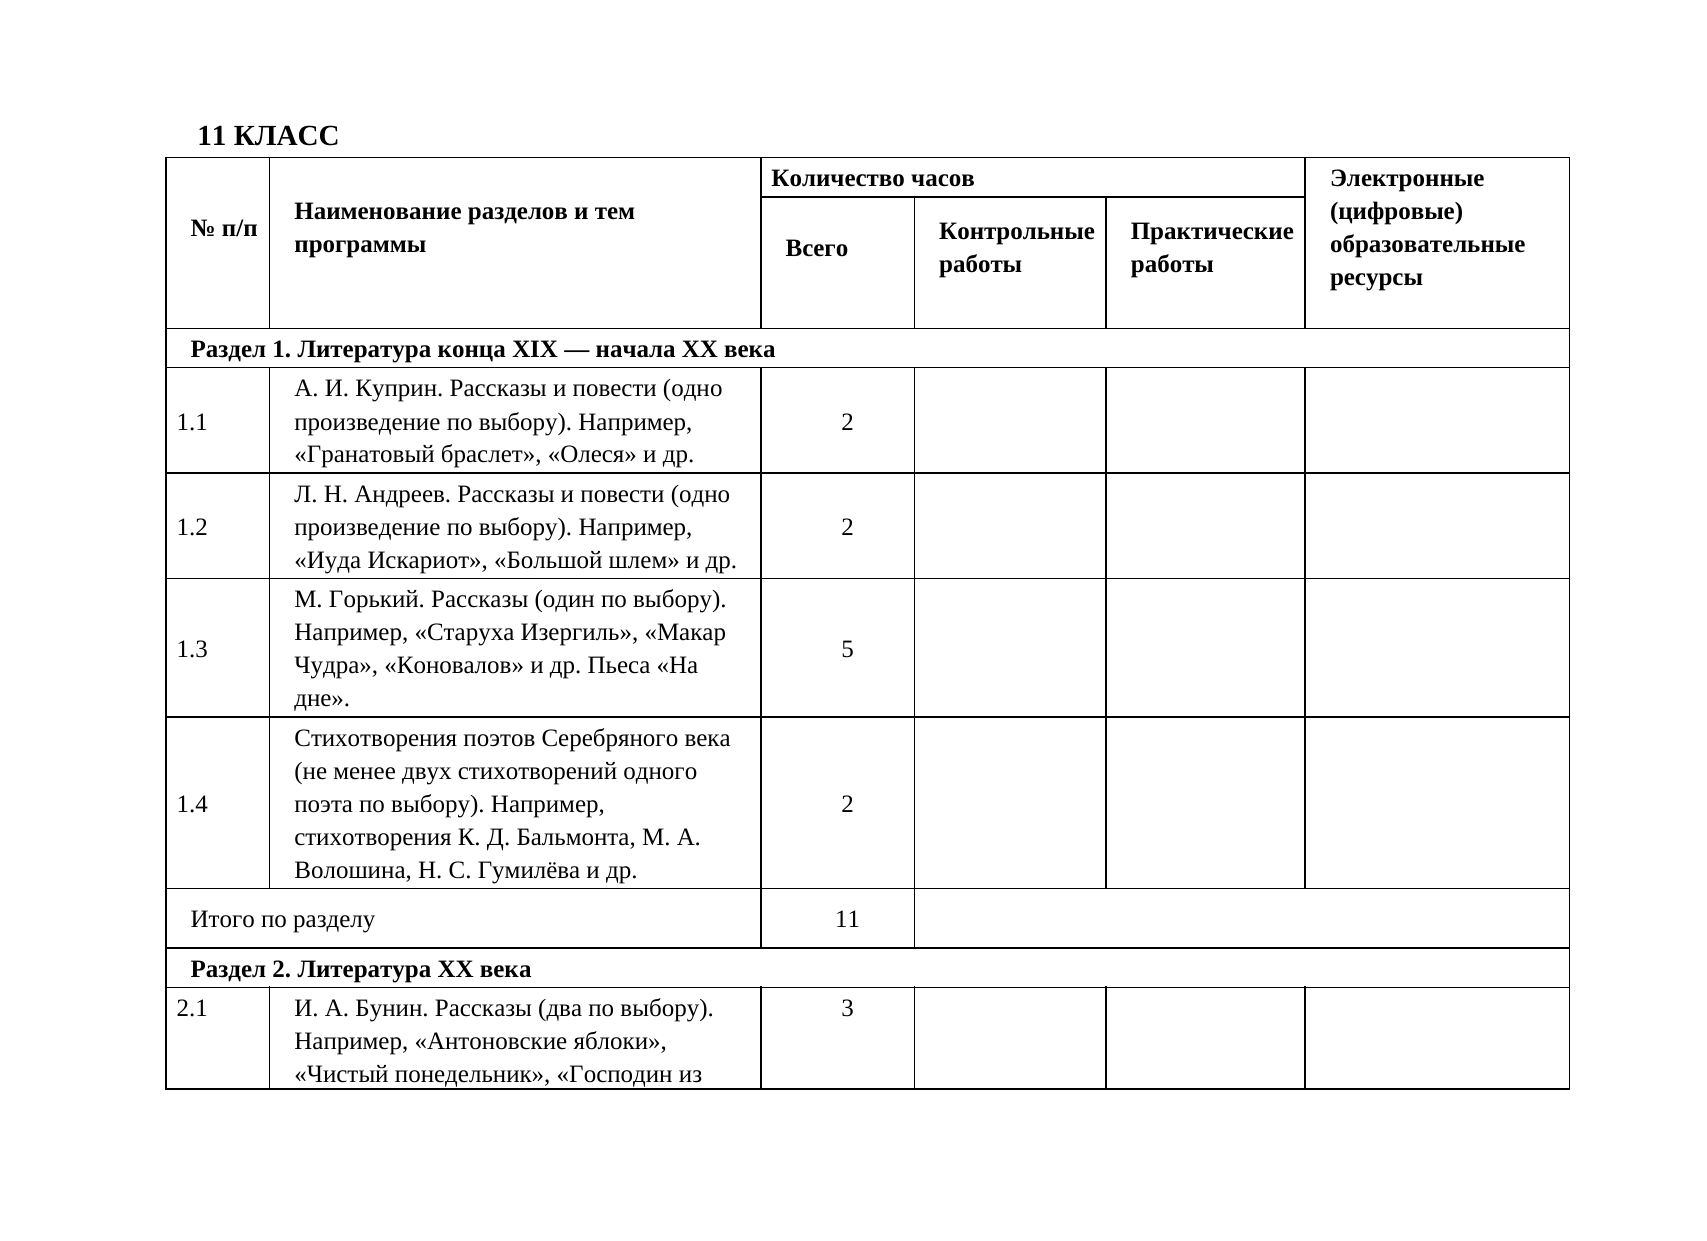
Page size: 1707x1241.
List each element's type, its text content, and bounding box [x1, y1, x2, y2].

table_cell [1306, 579, 1569, 716]
table_cell 1.4 [167, 718, 269, 887]
table_cell [915, 579, 1105, 716]
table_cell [270, 988, 760, 1088]
text 11 КЛАСС [190, 118, 1618, 152]
table_cell [1107, 579, 1304, 716]
table_cell [1306, 368, 1569, 472]
table_cell 1.3 [167, 579, 269, 716]
table_cell Л. Н. Андреев. Рассказы и повести (одно произведение по выбору). Например, «Иуда Искариот», «Большой шлем» и др. [270, 474, 760, 578]
table_cell А. И. Куприн. Рассказы и повести (одно произведение по выбору). Например, «Гранатовый браслет», «Олеся» и др. [270, 368, 760, 472]
table_cell [915, 474, 1105, 578]
table_cell [1107, 368, 1304, 472]
table_cell 1.2 [167, 474, 269, 578]
table_cell 5 [762, 579, 914, 716]
table_cell Раздел 1. Литература конца XIX — начала ХХ века [167, 329, 1569, 367]
table_cell М. Горький. Рассказы (один по выбору). Например, «Старуха Изергиль», «Макар Чудра», «Коновалов» и др. Пьеса «На дне». [270, 579, 760, 716]
table_cell Практические работы [1107, 198, 1304, 327]
table_cell Итого по разделу [167, 889, 760, 947]
table_cell 2 [762, 474, 914, 578]
table_cell [1107, 718, 1304, 887]
table_cell [915, 718, 1105, 887]
table_cell 1.1 [167, 368, 269, 472]
table_header № п/п [167, 158, 269, 327]
table_cell [915, 988, 1105, 1088]
table_cell 2 [762, 718, 914, 887]
table_cell 2 [762, 368, 914, 472]
table_cell [1107, 988, 1304, 1088]
table_cell [1306, 474, 1569, 578]
table_cell [1306, 988, 1569, 1088]
table_cell Контрольные работы [915, 198, 1105, 327]
table_cell [1107, 474, 1304, 578]
table_header Электронные (цифровые) образовательные ресурсы [1306, 158, 1569, 327]
table_cell [915, 368, 1105, 472]
table_cell 11 [762, 889, 914, 947]
table_cell Стихотворения поэтов Серебряного века (не менее двух стихотворений одного поэта по выбору). Например, cтихотворения К. Д. Бальмонта, М. А. Волошина, Н. С. Гумилёва и др. [270, 718, 760, 887]
table_cell 3 [762, 988, 914, 1088]
table_cell 2.1 [167, 988, 269, 1088]
table_cell Всего [762, 198, 914, 327]
table_header Наименование разделов и тем программы [270, 158, 760, 327]
table_cell [1306, 718, 1569, 887]
table_cell [915, 889, 1569, 947]
table_cell Раздел 2. Литература ХХ века [167, 949, 1569, 986]
table_header Количество часов [762, 158, 1304, 196]
